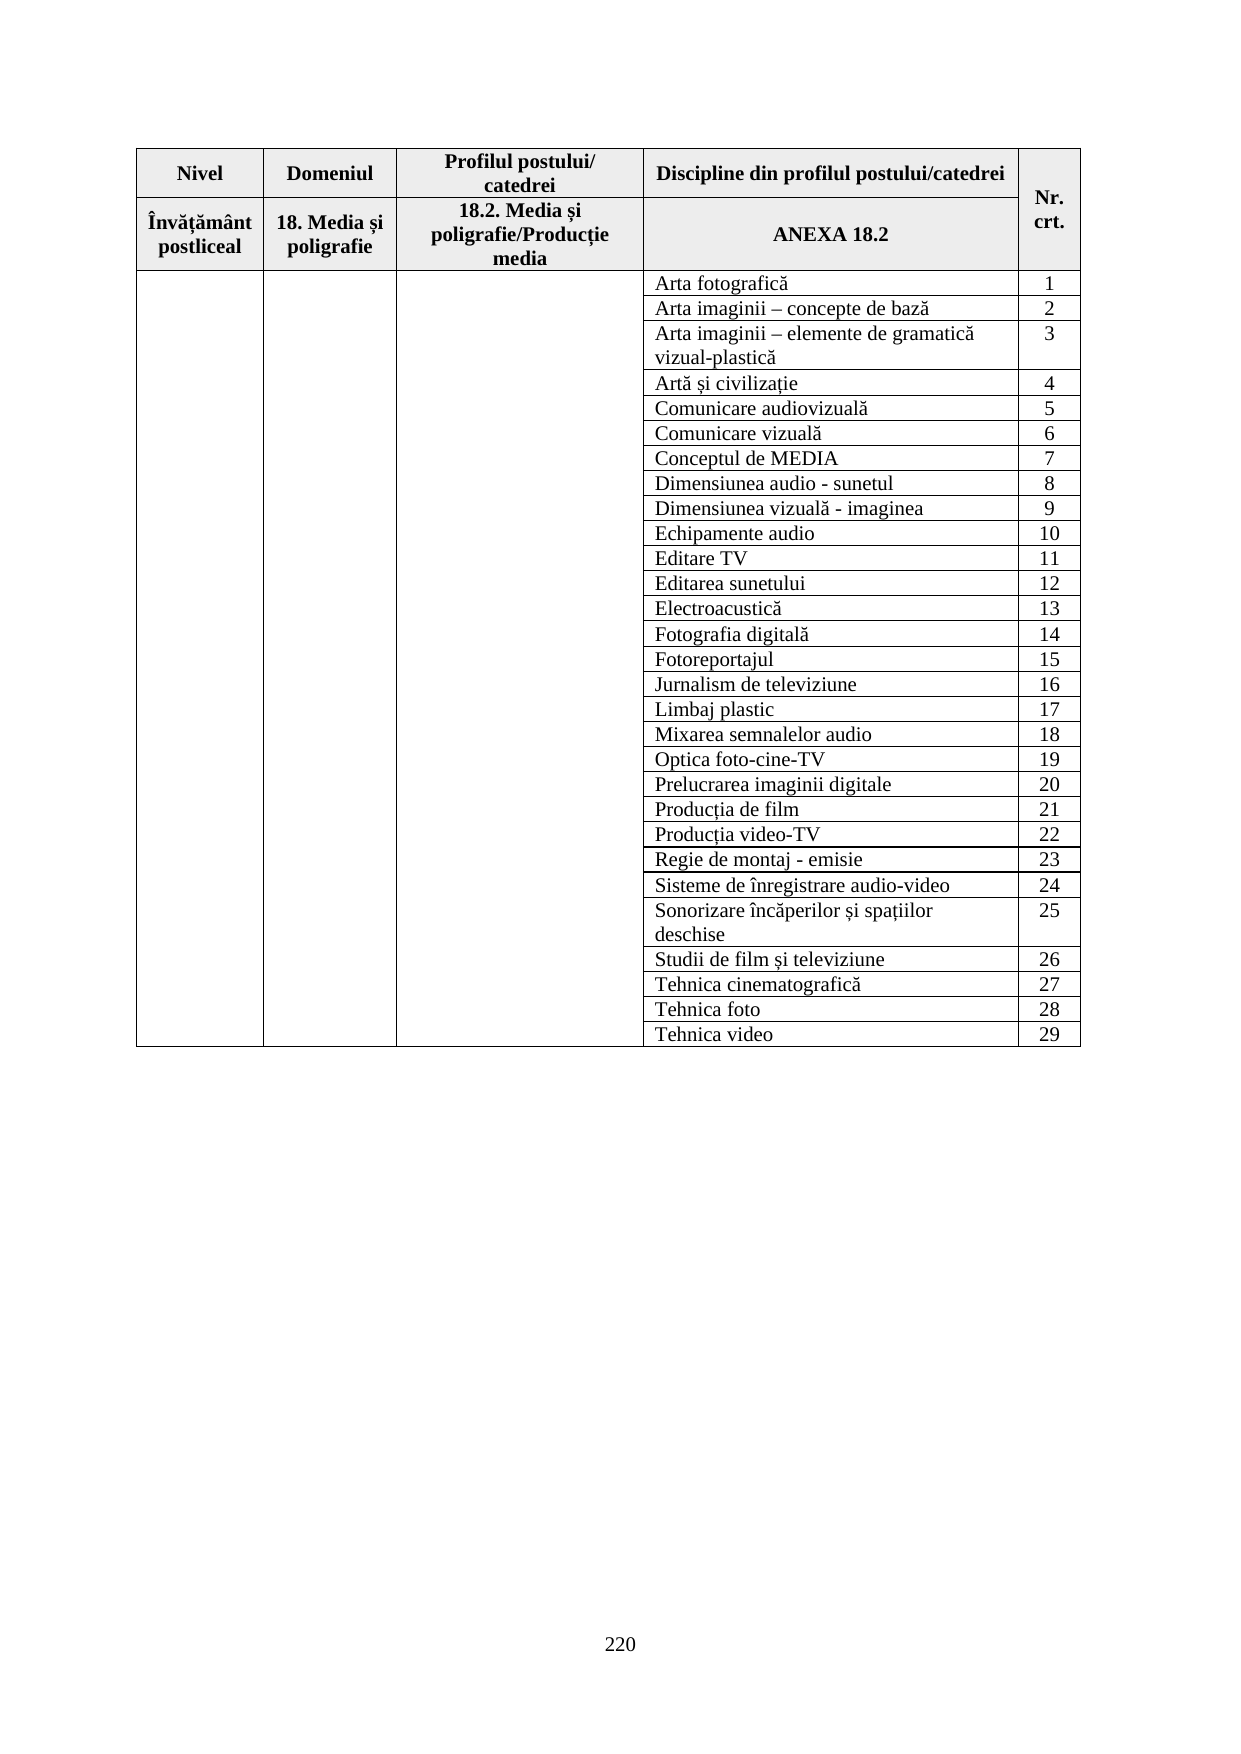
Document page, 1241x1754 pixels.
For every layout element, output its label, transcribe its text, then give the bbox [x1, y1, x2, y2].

table_cell Dimensiunea vizuală - imaginea [644, 496, 1018, 520]
table_cell Editarea sunetului [644, 571, 1018, 595]
table_cell Învățământ postliceal [137, 198, 263, 270]
table_cell 14 [1019, 621, 1080, 646]
table_cell Limbaj plastic [644, 697, 1018, 721]
table_cell Jurnalism de televiziune [644, 672, 1018, 696]
table_cell 25 [1019, 898, 1080, 946]
table_cell 12 [1019, 571, 1080, 595]
table_cell 2 [1019, 296, 1080, 320]
table_cell 23 [1019, 848, 1080, 871]
table_header Domeniul [264, 149, 396, 197]
table_cell Sonorizare încăperilor și spațiilor deschise [644, 898, 1018, 946]
table_cell Dimensiunea audio - sunetul [644, 471, 1018, 495]
table_cell Electroacustică [644, 596, 1018, 620]
table_cell Tehnica cinematografică [644, 972, 1018, 996]
table_cell 19 [1019, 747, 1080, 771]
table_cell Sisteme de înregistrare audio-video [644, 873, 1018, 897]
table_cell 18 [1019, 722, 1080, 746]
table_cell Fotografia digitală [644, 621, 1018, 646]
table_cell Echipamente audio [644, 521, 1018, 545]
table_cell Prelucrarea imaginii digitale [644, 772, 1018, 796]
table_cell 11 [1019, 546, 1080, 570]
table_cell Tehnica foto [644, 997, 1018, 1021]
table_cell 6 [1019, 421, 1080, 445]
table_cell 16 [1019, 672, 1080, 696]
table_cell 5 [1019, 396, 1080, 419]
table_cell ANEXA 18.2 [644, 198, 1018, 270]
table_cell [397, 271, 643, 1046]
table_cell 18.2. Media și poligrafie/Producție media [397, 198, 643, 270]
table_cell 4 [1019, 370, 1080, 394]
table_cell 29 [1019, 1022, 1080, 1046]
table_cell 15 [1019, 647, 1080, 671]
table_cell 28 [1019, 997, 1080, 1021]
table_cell 1 [1019, 271, 1080, 295]
table_cell 10 [1019, 521, 1080, 545]
table_cell [137, 271, 263, 1046]
table_cell 18. Media și poligrafie [264, 198, 396, 270]
table_cell Producția video-TV [644, 822, 1018, 846]
table_cell 7 [1019, 446, 1080, 470]
table_cell Producția de film [644, 797, 1018, 821]
table_cell Regie de montaj - emisie [644, 848, 1018, 871]
table_cell [264, 271, 396, 1046]
table_cell 3 [1019, 321, 1080, 369]
table_cell 26 [1019, 947, 1080, 971]
table_header Profilul postului/ catedrei [397, 149, 643, 197]
table_cell Arta imaginii – elemente de gramatică vizual-plastică [644, 321, 1018, 369]
table_cell Editare TV [644, 546, 1018, 570]
table_cell Comunicare audiovizuală [644, 396, 1018, 419]
table_cell Arta imaginii – concepte de bază [644, 296, 1018, 320]
table_header Nivel [137, 149, 263, 197]
table_cell 20 [1019, 772, 1080, 796]
table_cell Mixarea semnalelor audio [644, 722, 1018, 746]
table_header Discipline din profilul postului/catedrei [644, 149, 1018, 197]
table_cell Optica foto-cine-TV [644, 747, 1018, 771]
table_header Nr. crt. [1019, 149, 1080, 270]
table_cell Comunicare vizuală [644, 421, 1018, 445]
table_cell Conceptul de MEDIA [644, 446, 1018, 470]
table_cell 8 [1019, 471, 1080, 495]
table_cell Fotoreportajul [644, 647, 1018, 671]
table_cell Studii de film și televiziune [644, 947, 1018, 971]
table_cell Tehnica video [644, 1022, 1018, 1046]
table_cell 9 [1019, 496, 1080, 520]
table_cell Artă și civilizație [644, 370, 1018, 394]
table_cell 21 [1019, 797, 1080, 821]
table_cell 17 [1019, 697, 1080, 721]
table_cell 22 [1019, 822, 1080, 846]
table_cell 13 [1019, 596, 1080, 620]
table_cell 27 [1019, 972, 1080, 996]
table_cell 24 [1019, 873, 1080, 897]
table_cell Arta fotografică [644, 271, 1018, 295]
